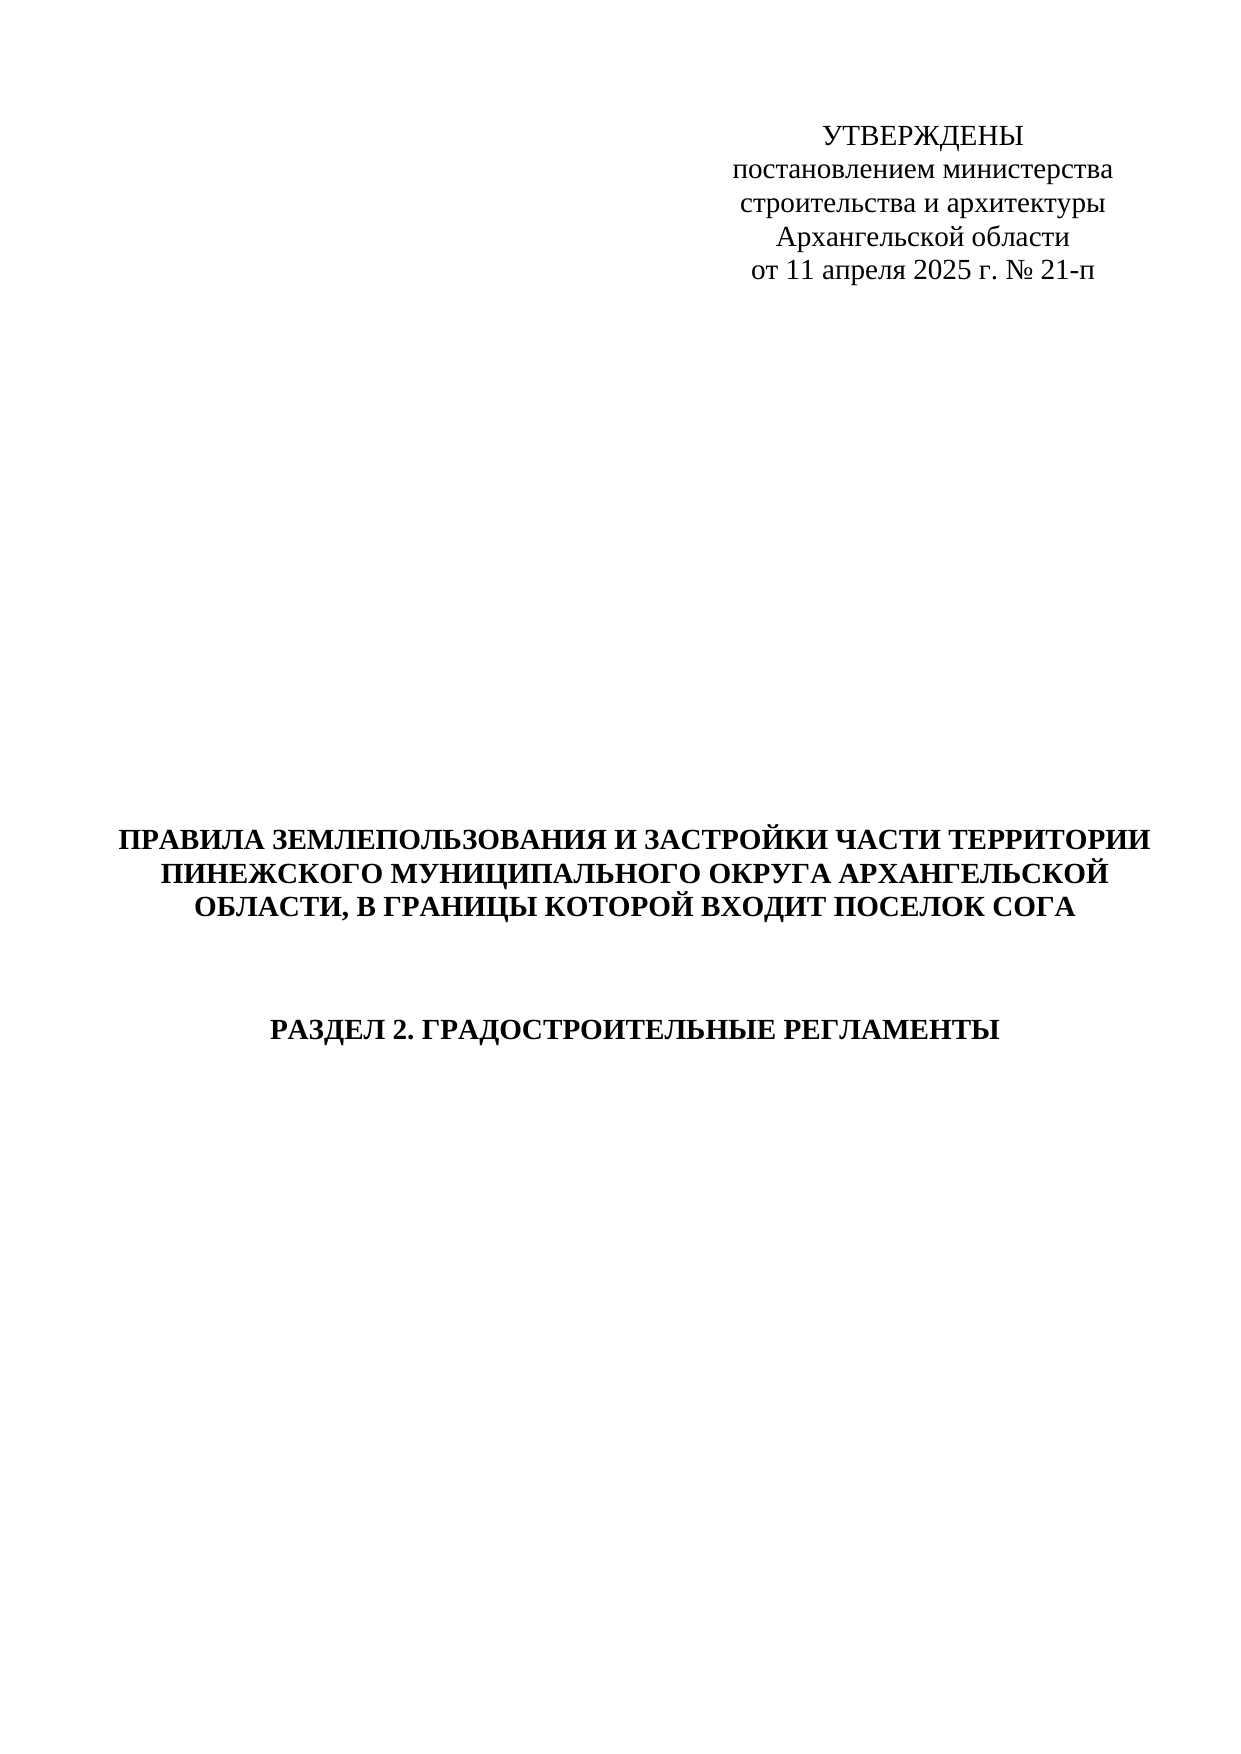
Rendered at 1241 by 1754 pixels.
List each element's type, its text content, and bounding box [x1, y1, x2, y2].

text от 11 апреля 2025 г. № 21-п [694, 252, 1152, 286]
text УТВЕРЖДЕНЫ [694, 118, 1152, 152]
text постановлением министерства [694, 152, 1152, 185]
text ПРАВИЛА ЗЕМЛЕПОЛЬЗОВАНИЯ И ЗАСТРОЙКИ ЧАСТИ ТЕРРИТОРИИ ПИНЕЖСКОГО МУНИЦИПАЛЬНОГО ОКРУГА АРХАНГЕЛЬСКОЙ ОБЛАСТИ, В ГРАНИЦЫ КОТОРОЙ ВХОДИТ ПОСЕЛОК СОГА [118, 822, 1152, 923]
text Архангельской области [694, 219, 1152, 252]
text строительства и архитектуры [694, 185, 1152, 219]
text РАЗДЕЛ 2. ГРАДОСТРОИТЕЛЬНЫЕ РЕГЛАМЕНТЫ [118, 1012, 1152, 1045]
